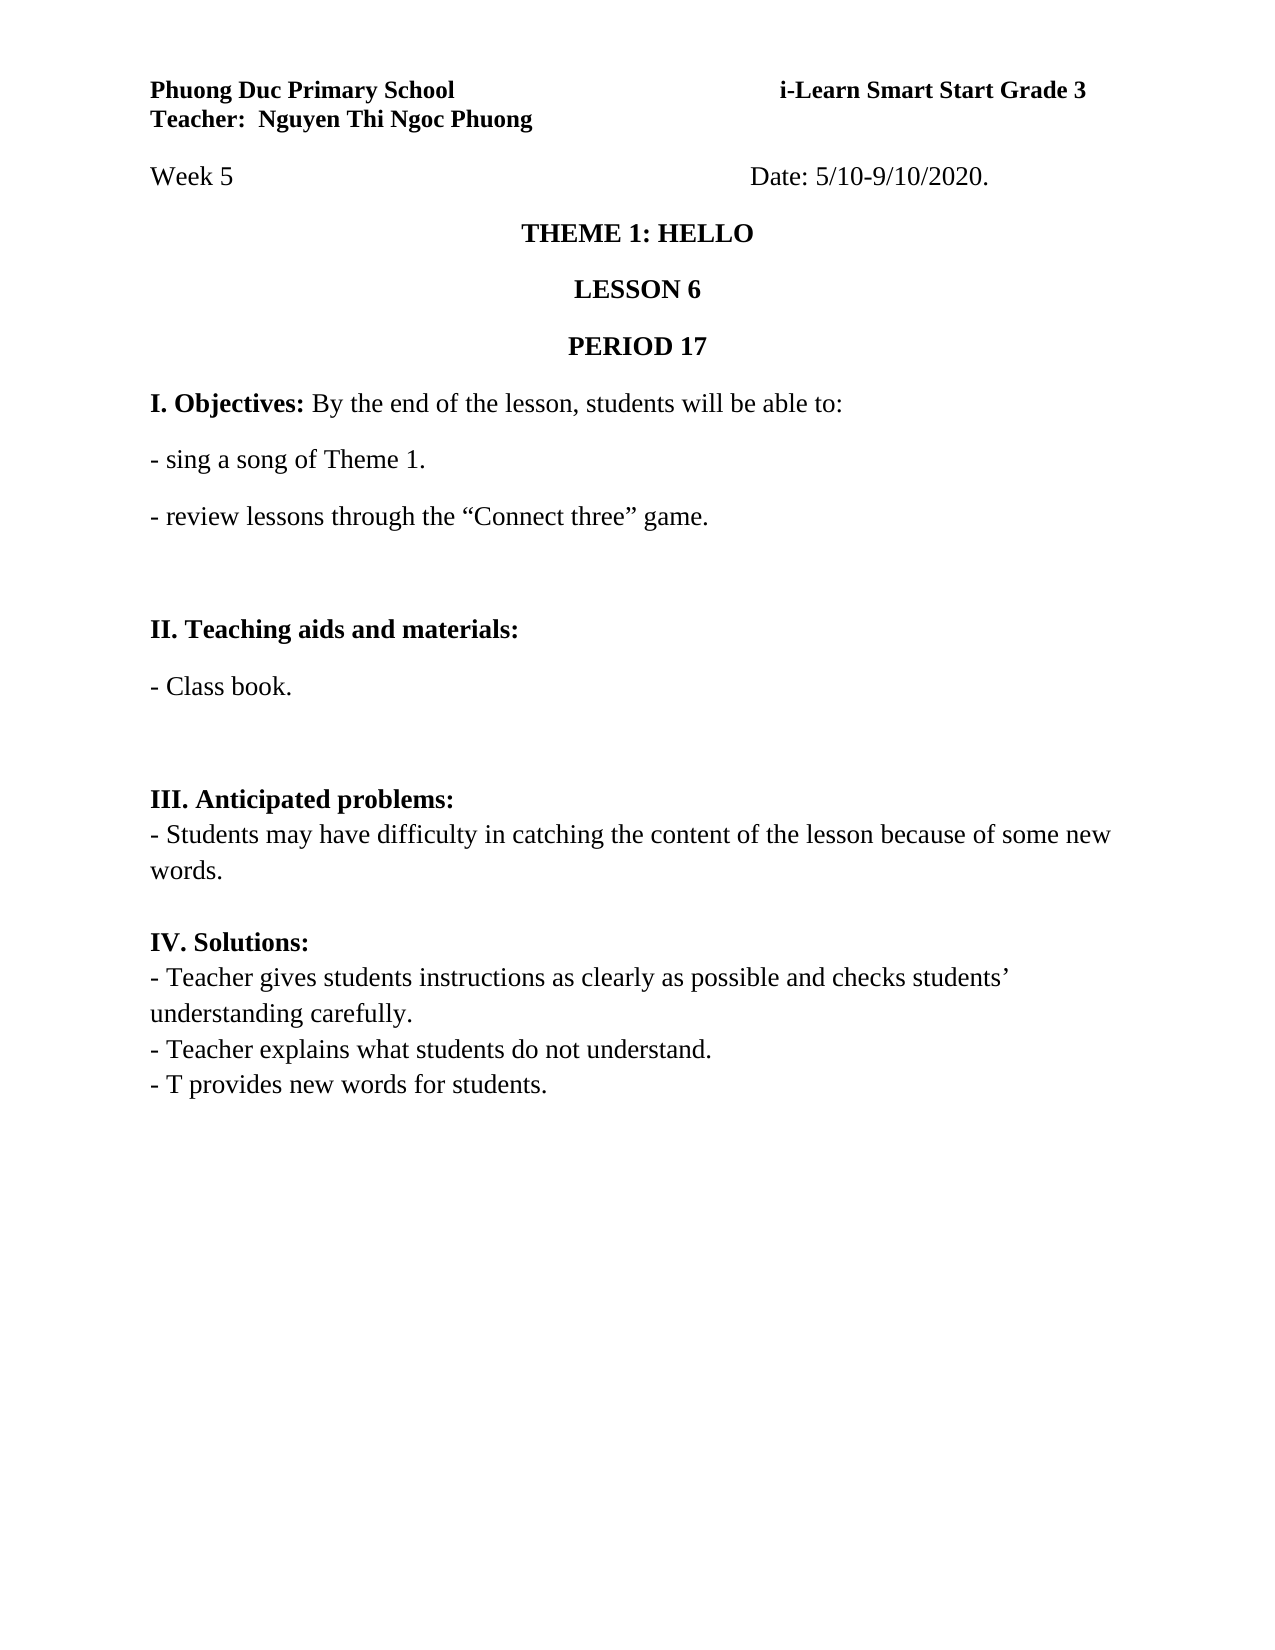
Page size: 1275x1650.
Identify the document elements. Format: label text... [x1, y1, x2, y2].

text THEME 1: HELLO [150, 217, 1125, 248]
text II. Teaching aids and materials: [150, 613, 1125, 644]
text LESSON 6 [150, 274, 1125, 305]
text - Teacher explains what students do not understand. [150, 1033, 1125, 1064]
text - review lessons through the “Connect three” game. [150, 500, 1125, 531]
text Week 5 Date: 5/10-9/10/2020. [150, 161, 1125, 192]
text - Class book. [150, 669, 1125, 701]
text - Teacher gives students instructions as clearly as possible and checks students’ understanding carefully. [150, 961, 1125, 1028]
text - Students may have difficulty in catching the content of the lesson because of some new words. [150, 818, 1125, 885]
text PERIOD 17 [150, 330, 1125, 361]
text I. Objectives: By the end of the lesson, students will be able to: [150, 387, 1125, 418]
text - T provides new words for students. [150, 1068, 1125, 1100]
text IV. Solutions: [150, 926, 1125, 957]
text III. Anticipated problems: [150, 783, 1125, 814]
text - sing a song of Theme 1. [150, 443, 1125, 474]
